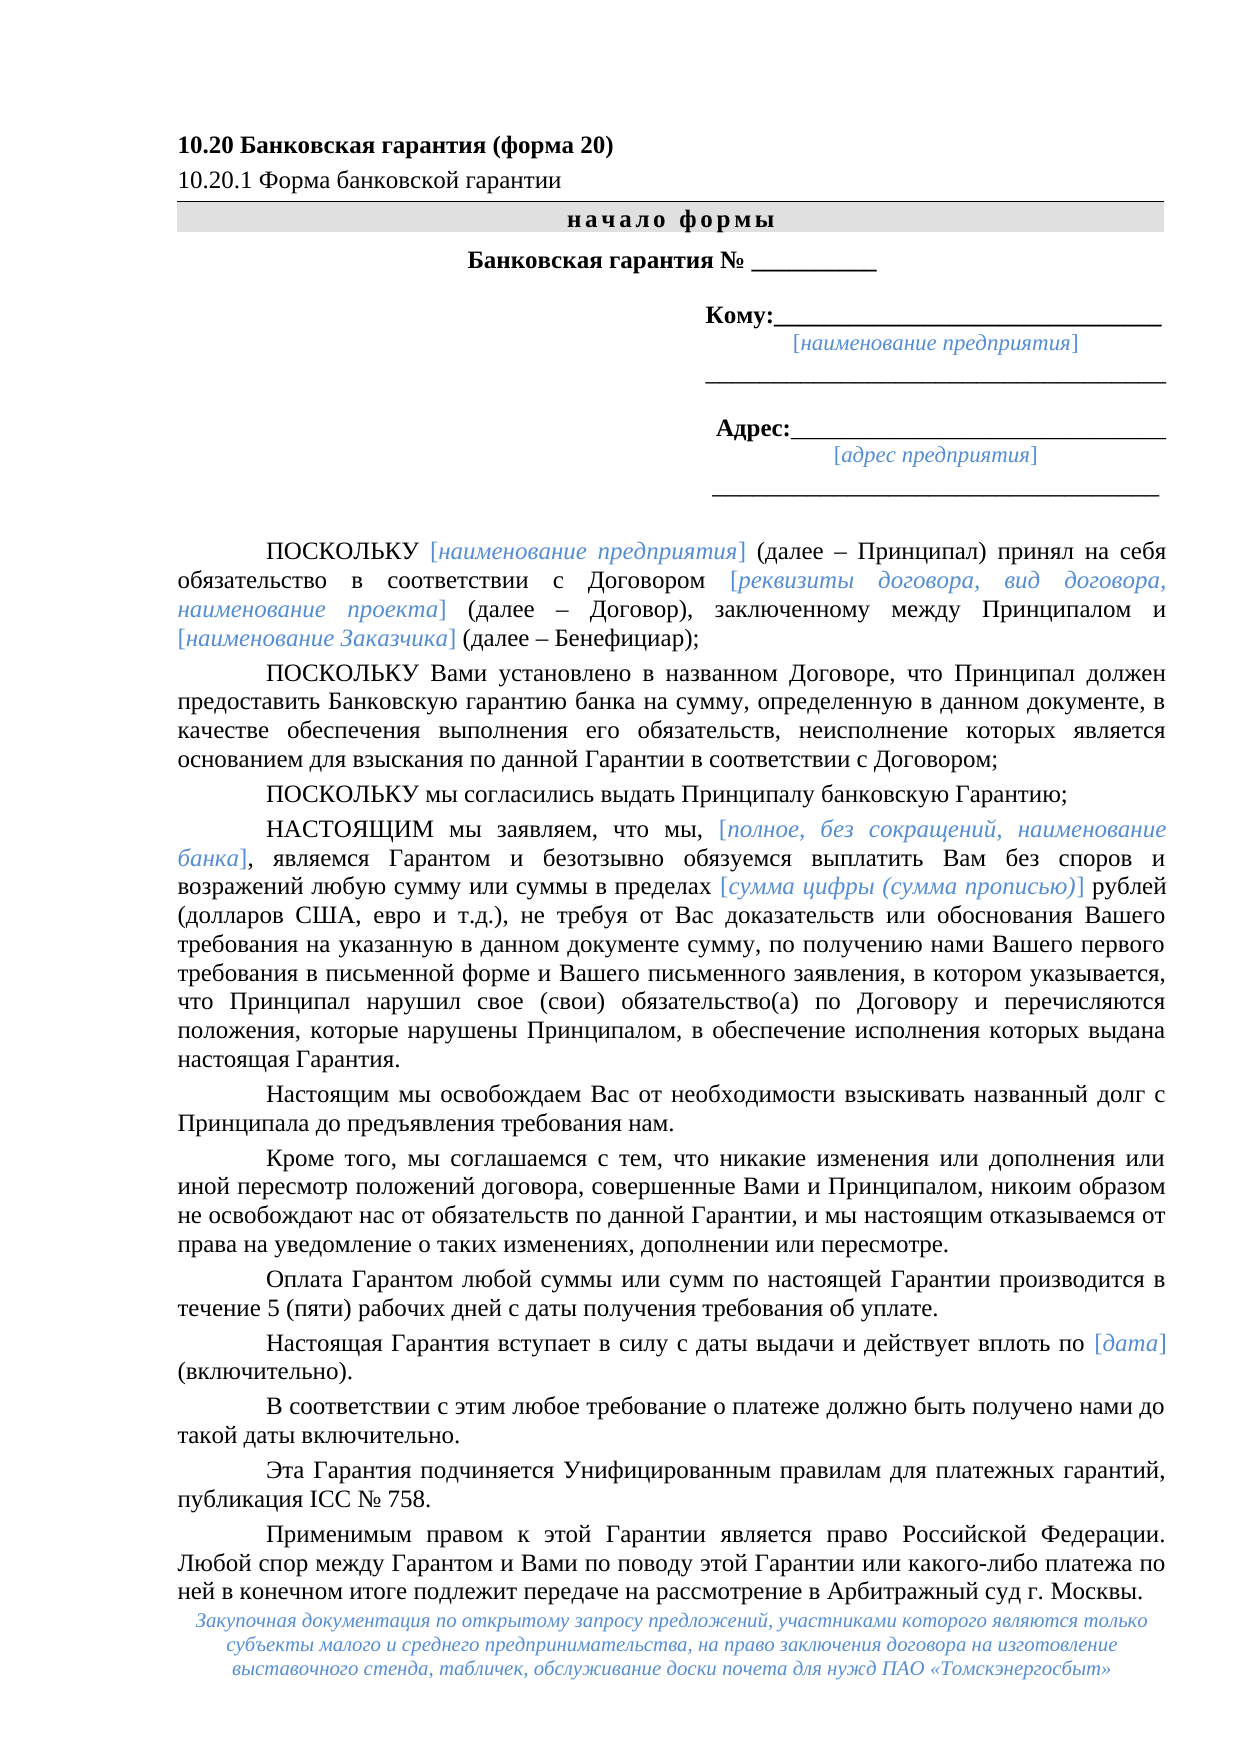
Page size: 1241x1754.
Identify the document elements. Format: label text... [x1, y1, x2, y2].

text Настоящим мы освобождаем Вас от необходимости взыскивать названный долг с Принципала до предъявления требования нам. [177, 1079, 1167, 1136]
text НАСТОЯЩИМ мы заявляем, что мы, [полное, без сокращений, наименование банка], являемся Гарантом и безотзывно обязуемся выплатить Вам без споров и возражений любую сумму или суммы в пределах [сумма цифры (сумма прописью)] рублей (долларов США, евро и т.д.), не требуя от Вас доказательств или обоснования Вашего требования на указанную в данном документе сумму, по получению нами Вашего первого требования в письменной форме и Вашего письменного заявления, в котором указывается, что Принципал нарушил свое (свои) обязательство(а) по Договору и перечисляются положения, которые нарушены Принципалом, в обеспечение исполнения которых выдана настоящая Гарантия. [177, 814, 1167, 1073]
text 10.20.1 Форма банковской гарантии [177, 166, 1167, 194]
text Эта Гарантия подчиняется Унифицированным правилам для платежных гарантий, публикация ICC № 758. [177, 1455, 1167, 1513]
text Кроме того, мы соглашаемся с тем, что никакие изменения или дополнения или иной пересмотр положений договора, совершенные Вами и Принципалом, никоим образом не освобождают нас от обязательств по данной Гарантии, и мы настоящим отказываемся от права на уведомление о таких изменениях, дополнении или пересмотре. [177, 1143, 1167, 1258]
text ПОСКОЛЬКУ [наименование предприятия] (далее – Принципал) принял на себя обязательство в соответствии с Договором [реквизиты договора, вид договора, наименование проекта] (далее – Договор), заключенному между Принципалом и [наименование Заказчика] (далее – Бенефициар); [177, 536, 1167, 651]
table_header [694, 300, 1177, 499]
text начало формы [177, 202, 1164, 232]
text 10.20 Банковская гарантия (форма 20) [177, 131, 1167, 159]
text ПОСКОЛЬКУ мы согласились выдать Принципалу банковскую Гарантию; [177, 779, 1167, 808]
text Оплата Гарантом любой суммы или сумм по настоящей Гарантии производится в течение 5 (пяти) рабочих дней с даты получения требования об уплате. [177, 1264, 1167, 1321]
text В соответствии с этим любое требование о платеже должно быть получено нами до такой даты включительно. [177, 1391, 1167, 1449]
text ПОСКОЛЬКУ Вами установлено в названном Договоре, что Принципал должен предоставить Банковскую гарантию банка на сумму, определенную в данном документе, в качестве обеспечения выполнения его обязательств, неисполнение которых является основанием для взыскания по данной Гарантии в соответствии с Договором; [177, 658, 1167, 773]
text Применимым правом к этой Гарантии является право Российской Федерации. Любой спор между Гарантом и Вами по поводу этой Гарантии или какого-либо платежа по ней в конечном итоге подлежит передаче на рассмотрение в Арбитражный суд г. Москвы. [177, 1519, 1167, 1605]
text Настоящая Гарантия вступает в силу с даты выдачи и действует вплоть по [дата] (включительно). [177, 1328, 1167, 1385]
text Банковская гарантия № __________ [177, 245, 1167, 274]
